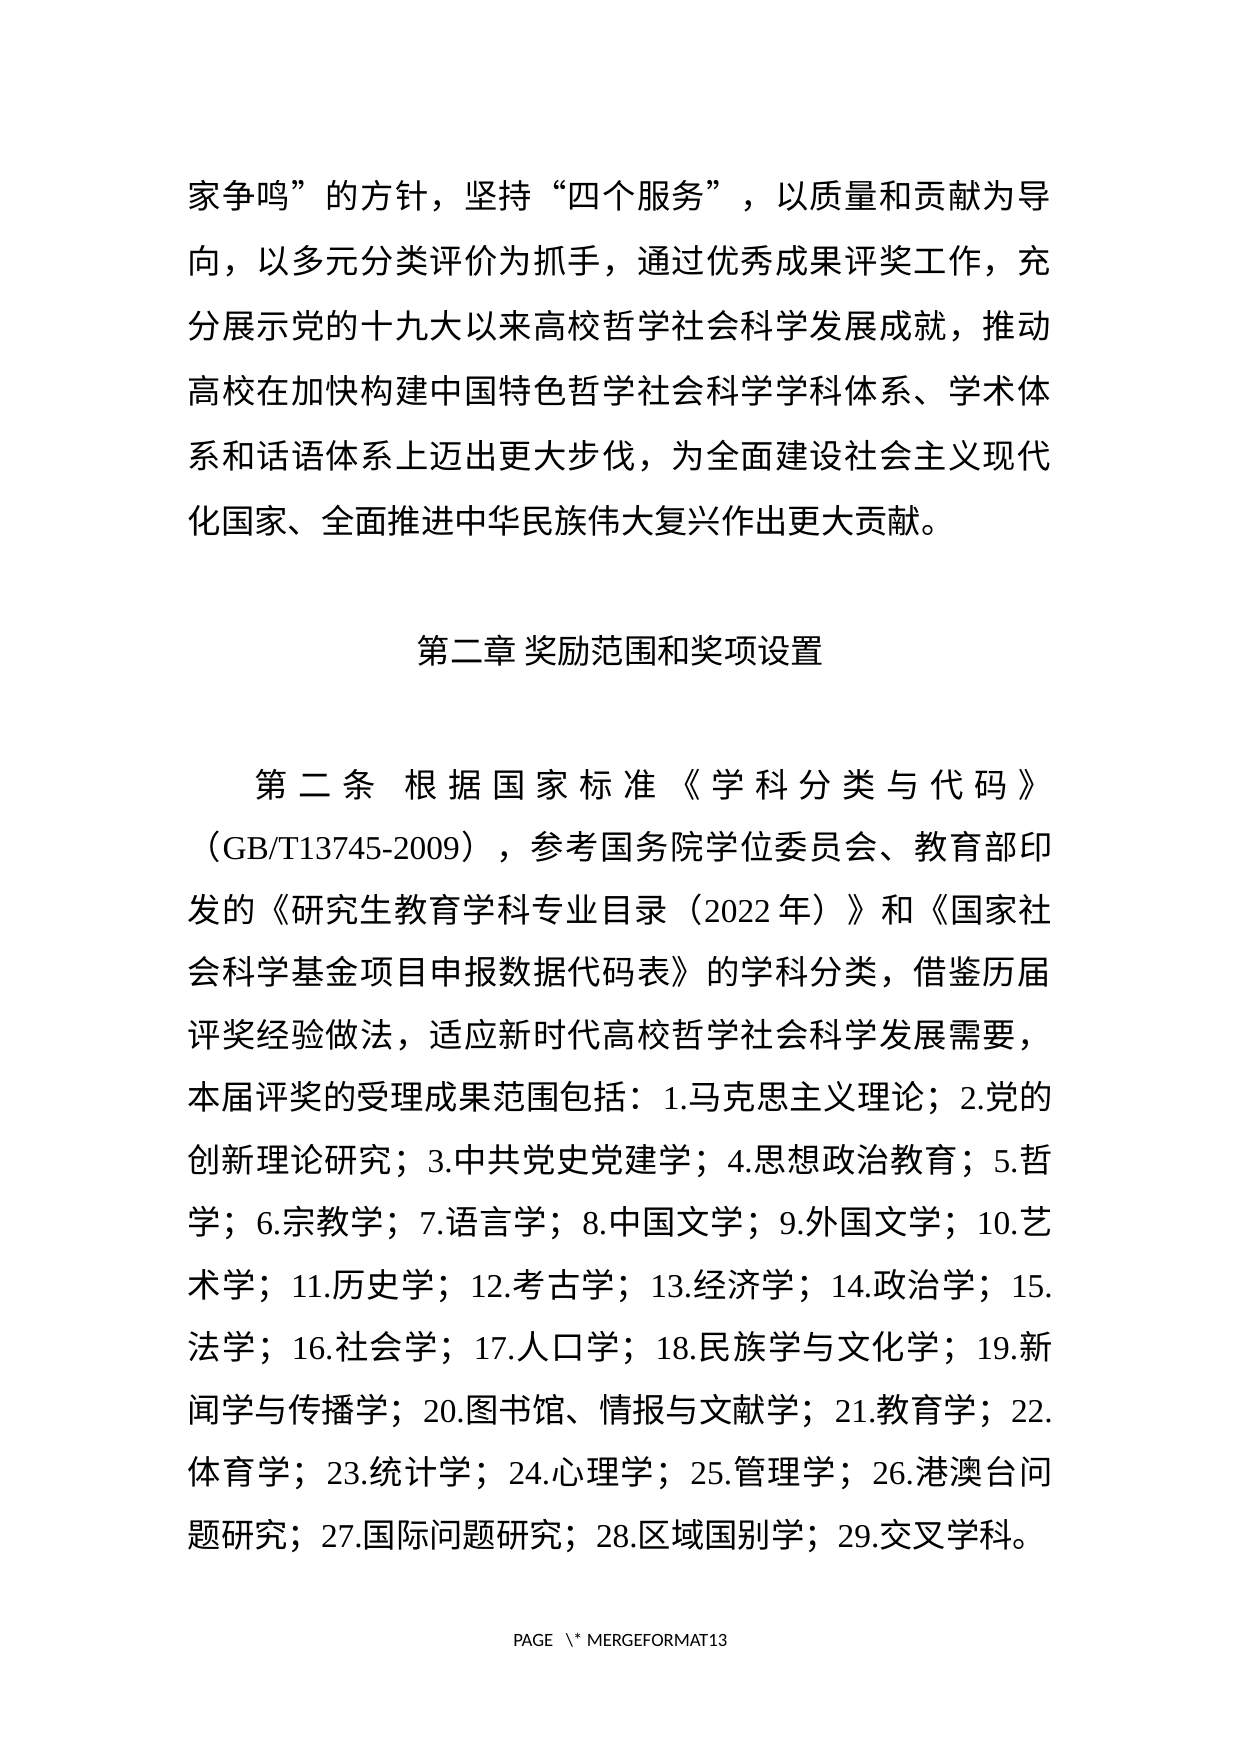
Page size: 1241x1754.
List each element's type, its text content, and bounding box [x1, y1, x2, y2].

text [187, 162, 1053, 552]
text 第二章 奖励范围和奖项设置 [187, 617, 1053, 682]
text 第二条 根据国家标准《学科分类与代码》（GB/T13745-2009），参考国务院学位委员会、教育部印发的《研究生教育学科专业目录（2022年）》和《国家社会科学基金项目申报数据代码表》的学科分类，借鉴历届评奖经验做法，适应新时代高校哲学社会科学发展需要，本届评奖的受理成果范围包括：1.马克思主义理论；2.党的创新理论研究；3.中共党史党建学；4.思想政治教育；5.哲学；6.宗教学；7.语言学；8.中国文学；9.外国文学；10.艺术学；11.历史学；12.考古学；13.经济学；14.政治学；15.法学；16.社会学；17.人口学；18.民族学与文化学；19.新闻学与传播学；20.图书馆、情报与文献学；21.教育学；22.体育学；23.统计学；24.心理学；25.管理学；26.港澳台问题研究；27.国际问题研究；28.区域国别学；29.交叉学科。 [187, 747, 1053, 1559]
